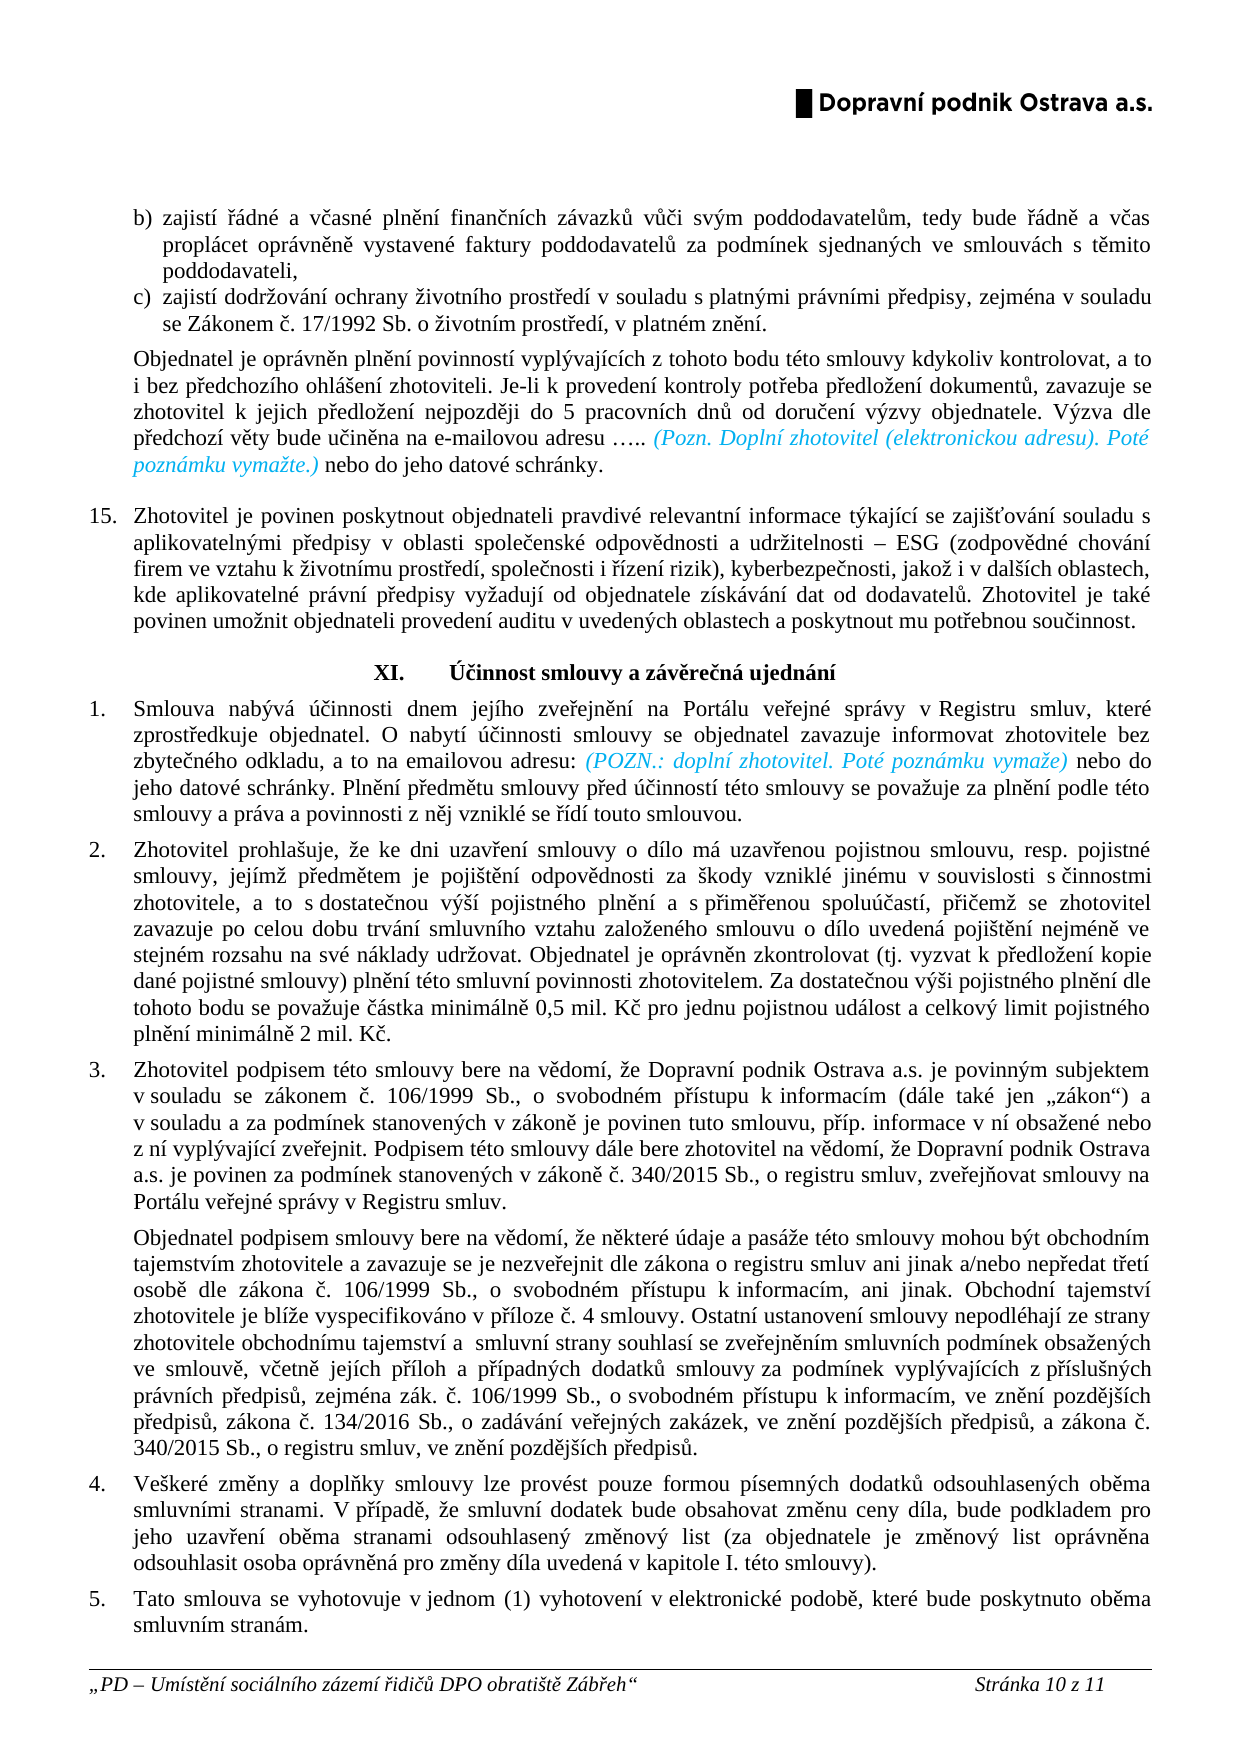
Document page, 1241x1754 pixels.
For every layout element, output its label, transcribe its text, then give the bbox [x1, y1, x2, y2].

list zajistí dodržování ochrany životního prostředí v souladu s platnými právními předpisy, zejména v souladu se Zákonem č. 17/1992 Sb. o životním prostředí, v platném znění. [133, 283, 1152, 336]
list Smlouva nabývá účinnosti dnem jejího zveřejnění na Portálu veřejné správy v Registru smluv, které zprostředkuje objednatel. O nabytí účinnosti smlouvy se objednatel zavazuje informovat zhotovitele bez zbytečného odkladu, a to na emailovou adresu: (POZN.: doplní zhotovitel. Poté poznámku vymaže) nebo do jeho datové schránky. Plnění předmětu smlouvy před účinností této smlouvy se považuje za plnění podle této smlouvy a práva a povinnosti z něj vzniklé se řídí touto smlouvou. [89, 695, 1152, 826]
list Veškeré změny a doplňky smlouvy lze provést pouze formou písemných dodatků odsouhlasených oběma smluvními stranami. V případě, že smluvní dodatek bude obsahovat změnu ceny díla, bude podkladem pro jeho uzavření oběma stranami odsouhlasený změnový list (za objednatele je změnový list oprávněna odsouhlasit osoba oprávněná pro změny díla uvedená v kapitole I. této smlouvy). [89, 1470, 1152, 1576]
list zajistí řádné a včasné plnění finančních závazků vůči svým poddodavatelům, tedy bude řádně a včas proplácet oprávněně vystavené faktury poddodavatelů za podmínek sjednaných ve smlouvách s těmito poddodavateli, [133, 204, 1152, 283]
text Objednatel podpisem smlouvy bere na vědomí, že některé údaje a pasáže této smlouvy mohou být obchodním tajemstvím zhotovitele a zavazuje se je nezveřejnit dle zákona o registru smluv ani jinak a/nebo nepředat třetí osobě dle zákona č. 106/1999 Sb., o svobodném přístupu k informacím, ani jinak. Obchodní tajemství zhotovitele je blíže vyspecifikováno v příloze č. 4 smlouvy. Ostatní ustanovení smlouvy nepodléhají ze strany zhotovitele obchodnímu tajemství a smluvní strany souhlasí se zveřejněním smluvních podmínek obsažených ve smlouvě, včetně jejích příloh a případných dodatků smlouvy za podmínek vyplývajících z příslušných právních předpisů, zejména zák. č. 106/1999 Sb., o svobodném přístupu k informacím, ve znění pozdějších předpisů, zákona č. 134/2016 Sb., o zadávání veřejných zakázek, ve znění pozdějších předpisů, a zákona č. 340/2015 Sb., o registru smluv, ve znění pozdějších předpisů. [133, 1223, 1152, 1461]
list Účinnost smlouvy a závěrečná ujednání [89, 659, 1152, 685]
list Zhotovitel prohlašuje, že ke dni uzavření smlouvy o dílo má uzavřenou pojistnou smlouvu, resp. pojistné smlouvy, jejímž předmětem je pojištění odpovědnosti za škody vzniklé jinému v souvislosti s činnostmi zhotovitele, a to s dostatečnou výší pojistného plnění a s přiměřenou spoluúčastí, přičemž se zhotovitel zavazuje po celou dobu trvání smluvního vztahu založeného smlouvu o dílo uvedená pojištění nejméně ve stejném rozsahu na své náklady udržovat. Objednatel je oprávněn zkontrolovat (tj. vyzvat k předložení kopie dané pojistné smlouvy) plnění této smluvní povinnosti zhotovitelem. Za dostatečnou výši pojistného plnění dle tohoto bodu se považuje částka minimálně 0,5 mil. Kč pro jednu pojistnou událost a celkový limit pojistného plnění minimálně 2 mil. Kč. [89, 836, 1152, 1047]
list Tato smlouva se vyhotovuje v jednom (1) vyhotovení v elektronické podobě, které bude poskytnuto oběma smluvním stranám. [89, 1585, 1152, 1638]
text Objednatel je oprávněn plnění povinností vyplývajících z tohoto bodu této smlouvy kdykoliv kontrolovat, a to i bez předchozího ohlášení zhotoviteli. Je-li k provedení kontroly potřeba předložení dokumentů, zavazuje se zhotovitel k jejich předložení nejpozději do 5 pracovních dnů od doručení výzvy objednatele. Výzva dle předchozí věty bude učiněna na e-mailovou adresu ….. (Pozn. Doplní zhotovitel (elektronickou adresu). Poté poznámku vymažte.) nebo do jeho datové schránky. [133, 345, 1152, 477]
list Zhotovitel podpisem této smlouvy bere na vědomí, že Dopravní podnik Ostrava a.s. je povinným subjektem v souladu se zákonem č. 106/1999 Sb., o svobodném přístupu k informacím (dále také jen „zákon“) a v souladu a za podmínek stanovených v zákoně je povinen tuto smlouvu, příp. informace v ní obsažené nebo z ní vyplývající zveřejnit. Podpisem této smlouvy dále bere zhotovitel na vědomí, že Dopravní podnik Ostrava a.s. je povinen za podmínek stanovených v zákoně č. 340/2015 Sb., o registru smluv, zveřejňovat smlouvy na Portálu veřejné správy v Registru smluv. [89, 1056, 1152, 1214]
list Zhotovitel je povinen poskytnout objednateli pravdivé relevantní informace týkající se zajišťování souladu s aplikovatelnými předpisy v oblasti společenské odpovědnosti a udržitelnosti – ESG (zodpovědné chování firem ve vztahu k životnímu prostředí, společnosti i řízení rizik), kyberbezpečnosti, jakož i v dalších oblastech, kde aplikovatelné právní předpisy vyžadují od objednatele získávání dat od dodavatelů. Zhotovitel je také povinen umožnit objednateli provedení auditu v uvedených oblastech a poskytnout mu potřebnou součinnost. [89, 502, 1152, 634]
picture [795, 89, 1152, 118]
